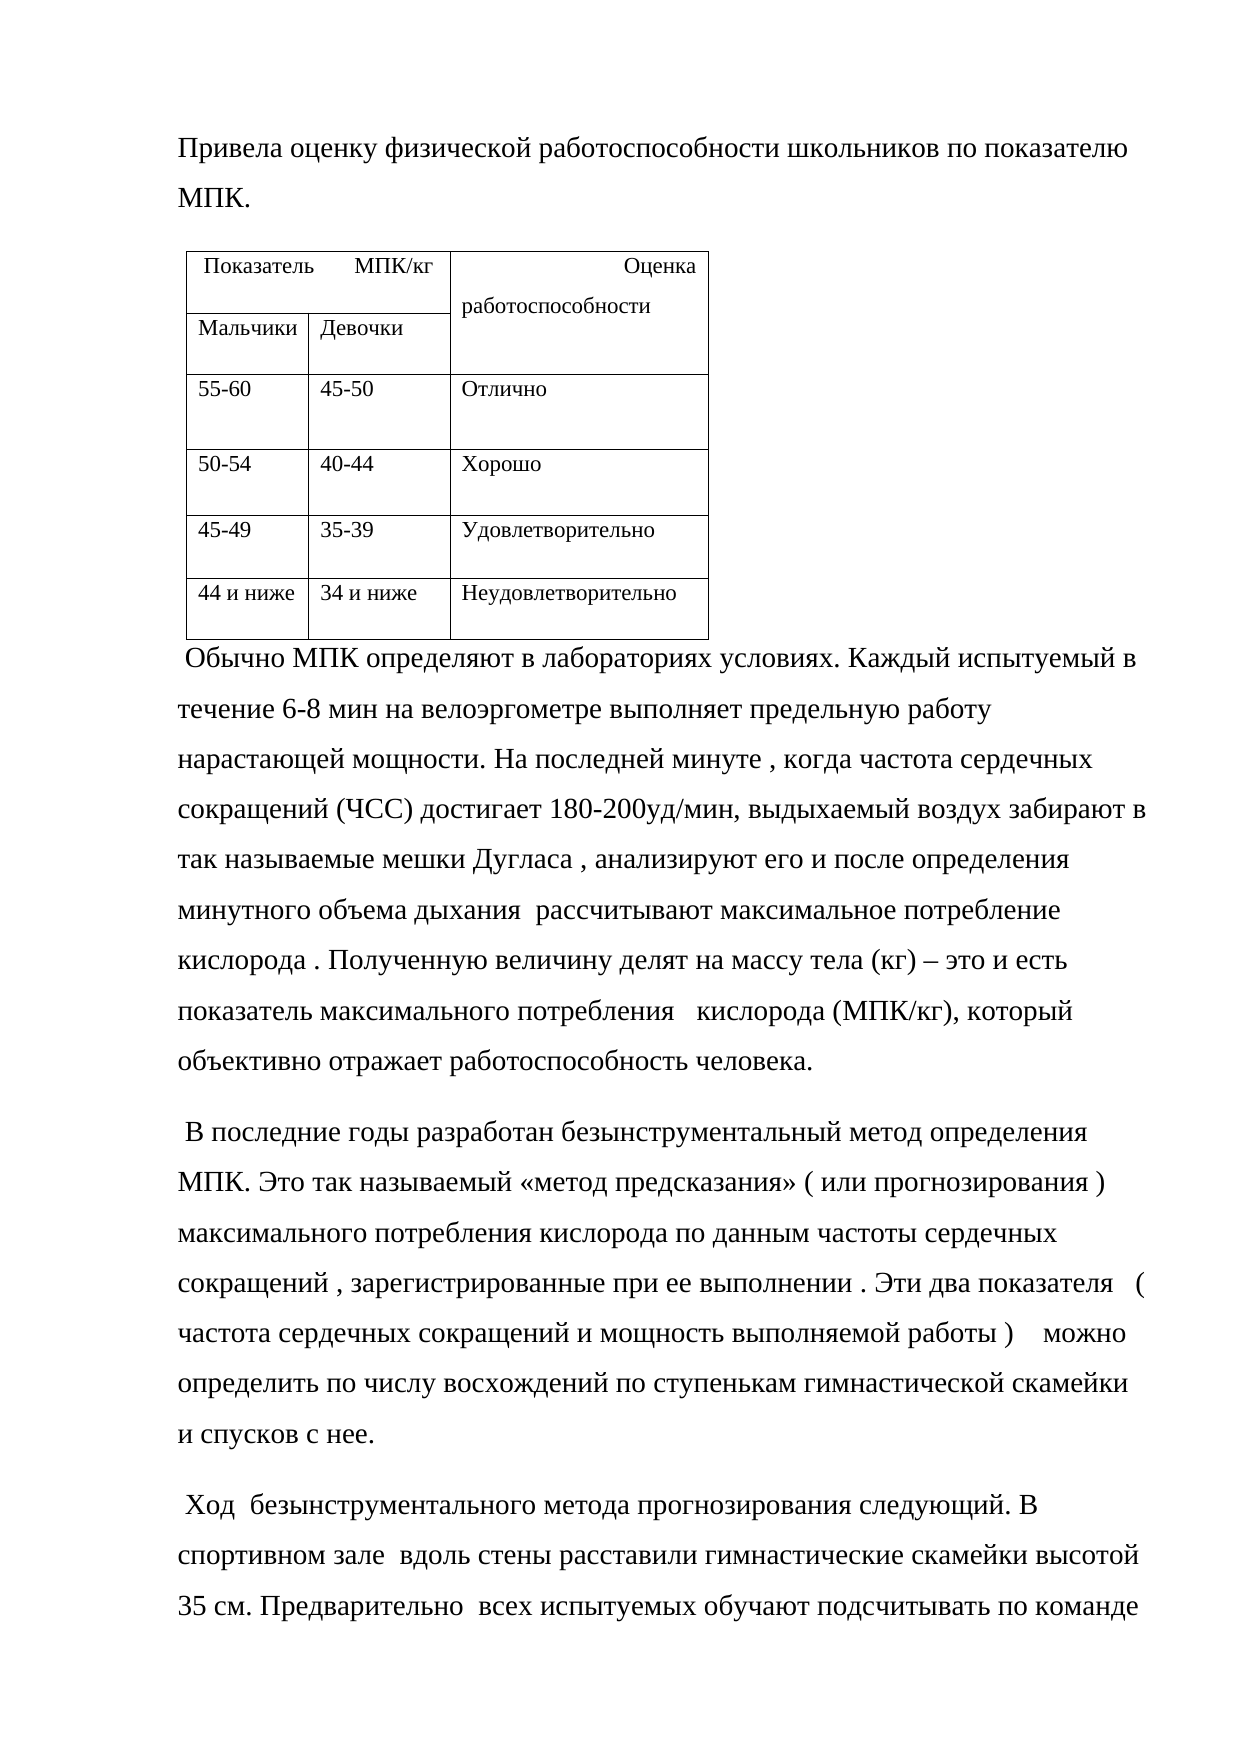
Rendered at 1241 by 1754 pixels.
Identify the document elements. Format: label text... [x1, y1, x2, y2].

table_cell 45-49 [187, 516, 308, 578]
text Обычно МПК определяют в лабораториях условиях. Каждый испытуемый в течение 6-8 мин на велоэргометре выполняет предельную работу нарастающей мощности. На последней минуте , когда частота сердечных сокращений (ЧСС) достигает 180-200уд/мин, выдыхаемый воздух забирают в так называемые мешки Дугласа , анализируют его и после определения минутного объема дыхания рассчитывают максимальное потребление кислорода . Полученную величину делят на массу тела (кг) – это и есть показатель максимального потребления кислорода (МПК/кг), который объективно отражает работоспособность человека. [177, 640, 1152, 1076]
table_cell 55-60 [187, 375, 308, 449]
table_header Оценка работоспособности [451, 252, 708, 374]
table_cell Девочки [309, 314, 450, 374]
table_cell Удовлетворительно [451, 516, 708, 578]
table_cell Хорошо [451, 450, 708, 515]
table_cell 44 и ниже [187, 579, 308, 639]
table_cell 40-44 [309, 450, 450, 515]
table_cell 35-39 [309, 516, 450, 578]
table_cell Отлично [451, 375, 708, 449]
table_cell 50-54 [187, 450, 308, 515]
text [177, 1487, 1152, 1621]
text В последние годы разработан безынструментальный метод определения МПК. Это так называемый «метод предсказания» ( или прогнозирования ) максимального потребления кислорода по данным частоты сердечных сокращений , зарегистрированные при ее выполнении . Эти два показателя ( частота сердечных сокращений и мощность выполняемой работы ) можно определить по числу восхождений по ступенькам гимнастической скамейки и спусков с нее. [177, 1114, 1152, 1449]
table_cell Мальчики [187, 314, 308, 374]
table_cell 45-50 [309, 375, 450, 449]
text Привела оценку физической работоспособности школьников по показателю МПК. [177, 130, 1152, 214]
table_cell 34 и ниже [309, 579, 450, 639]
table_header Показатель МПК/кг [187, 252, 450, 313]
table_cell Неудовлетворительно [451, 579, 708, 639]
